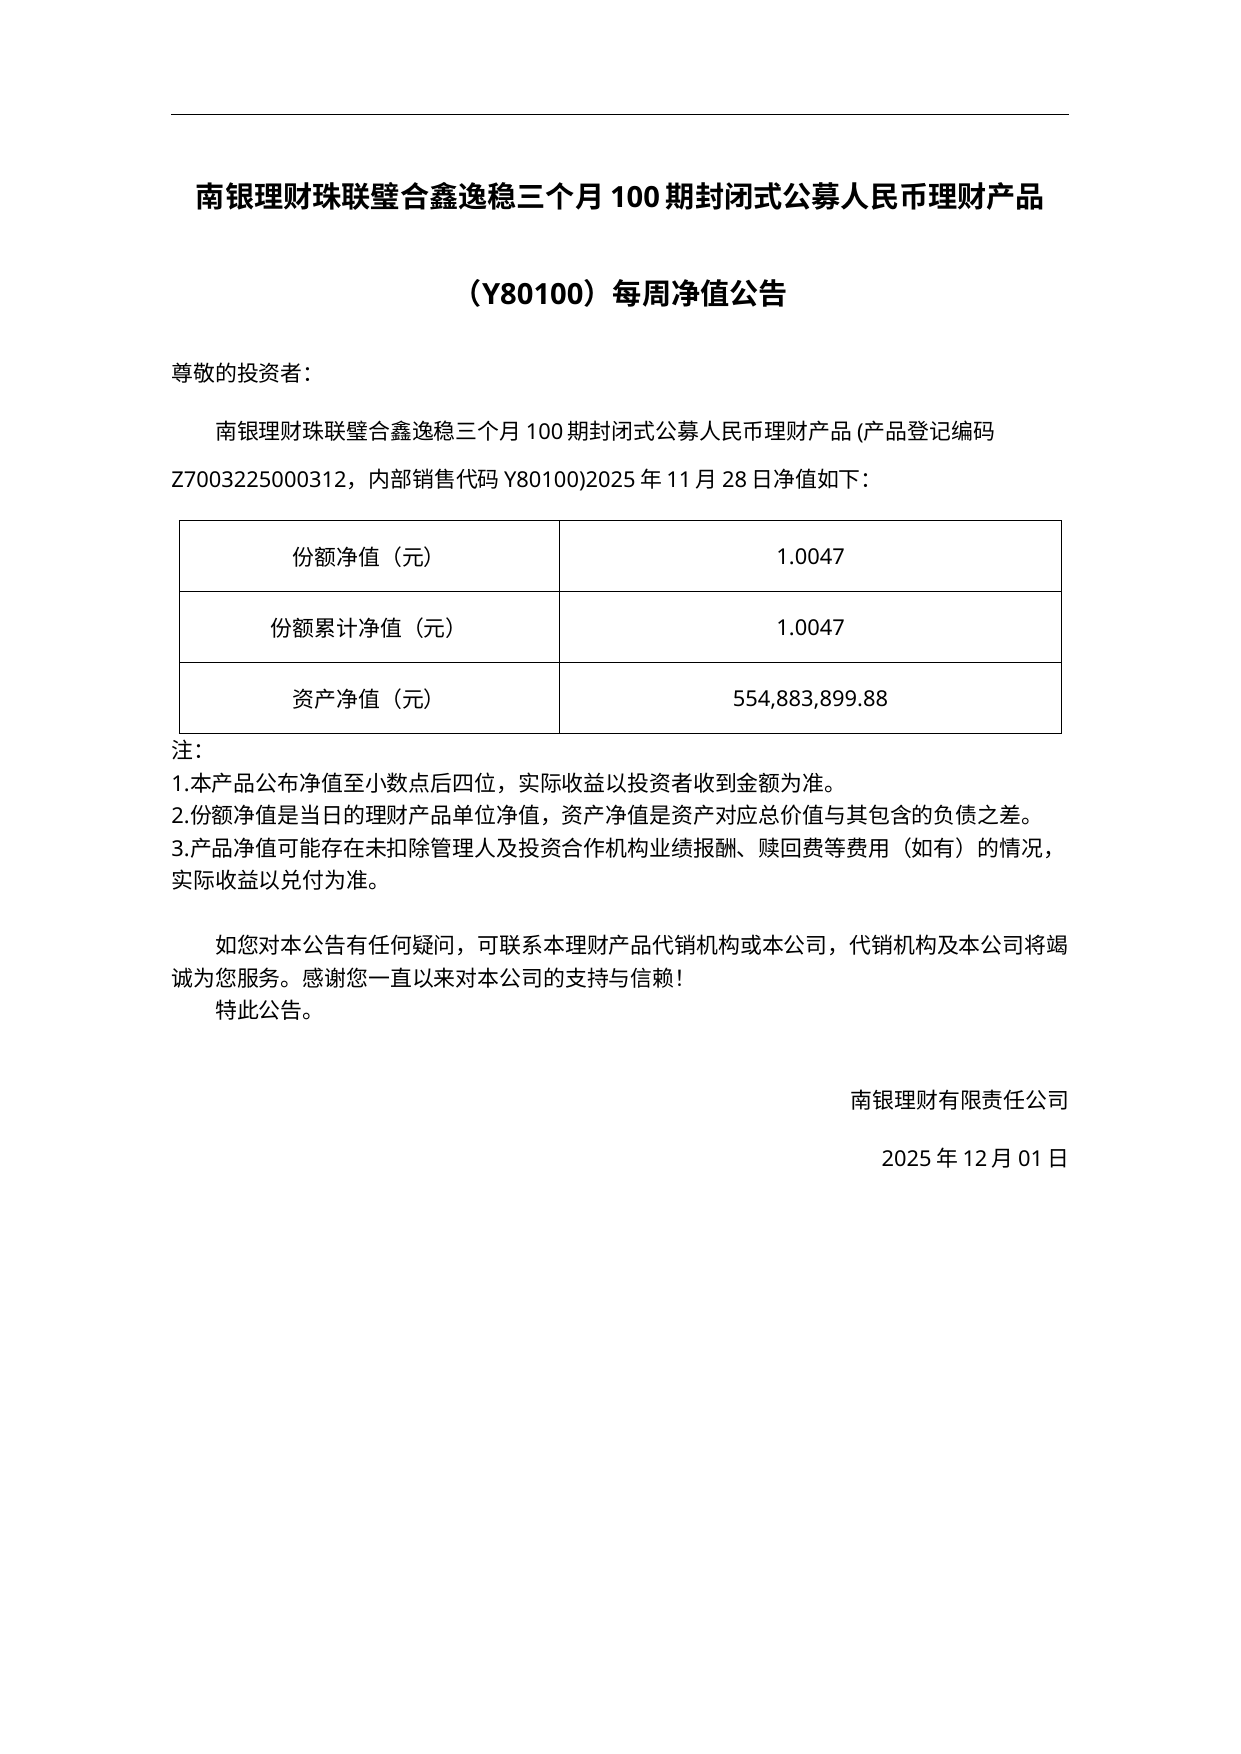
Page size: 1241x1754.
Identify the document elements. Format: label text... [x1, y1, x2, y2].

table_cell 份额累计净值（元） [180, 592, 559, 662]
text 3.产品净值可能存在未扣除管理人及投资合作机构业绩报酬、赎回费等费用（如有）的情况，实际收益以兑付为准。 [171, 830, 1069, 895]
text 南银理财珠联璧合鑫逸稳三个月100期封闭式公募人民币理财产品（Y80100）每周净值公告 [171, 162, 1069, 324]
text 南银理财有限责任公司 [171, 1082, 1069, 1115]
text 注： [171, 733, 1069, 765]
table_cell 1.0047 [560, 592, 1061, 662]
table_cell 资产净值（元） [180, 663, 559, 733]
text 南银理财珠联璧合鑫逸稳三个月100期封闭式公募人民币理财产品 (产品登记编码Z7003225000312，内部销售代码Y80100)2025年11月28日净值如下： [171, 413, 1069, 494]
text 2025年12月01日 [171, 1140, 1069, 1173]
text 尊敬的投资者： [171, 355, 1069, 388]
text 1.本产品公布净值至小数点后四位，实际收益以投资者收到金额为准。 [171, 765, 1069, 798]
table_cell 554,883,899.88 [560, 663, 1061, 733]
table_header 份额净值（元） [180, 521, 559, 591]
text 如您对本公告有任何疑问，可联系本理财产品代销机构或本公司，代销机构及本公司将竭诚为您服务。感谢您一直以来对本公司的支持与信赖！ [171, 928, 1069, 993]
text 特此公告。 [171, 993, 1069, 1025]
table_header 1.0047 [560, 521, 1061, 591]
text 2.份额净值是当日的理财产品单位净值，资产净值是资产对应总价值与其包含的负债之差。 [171, 798, 1069, 830]
